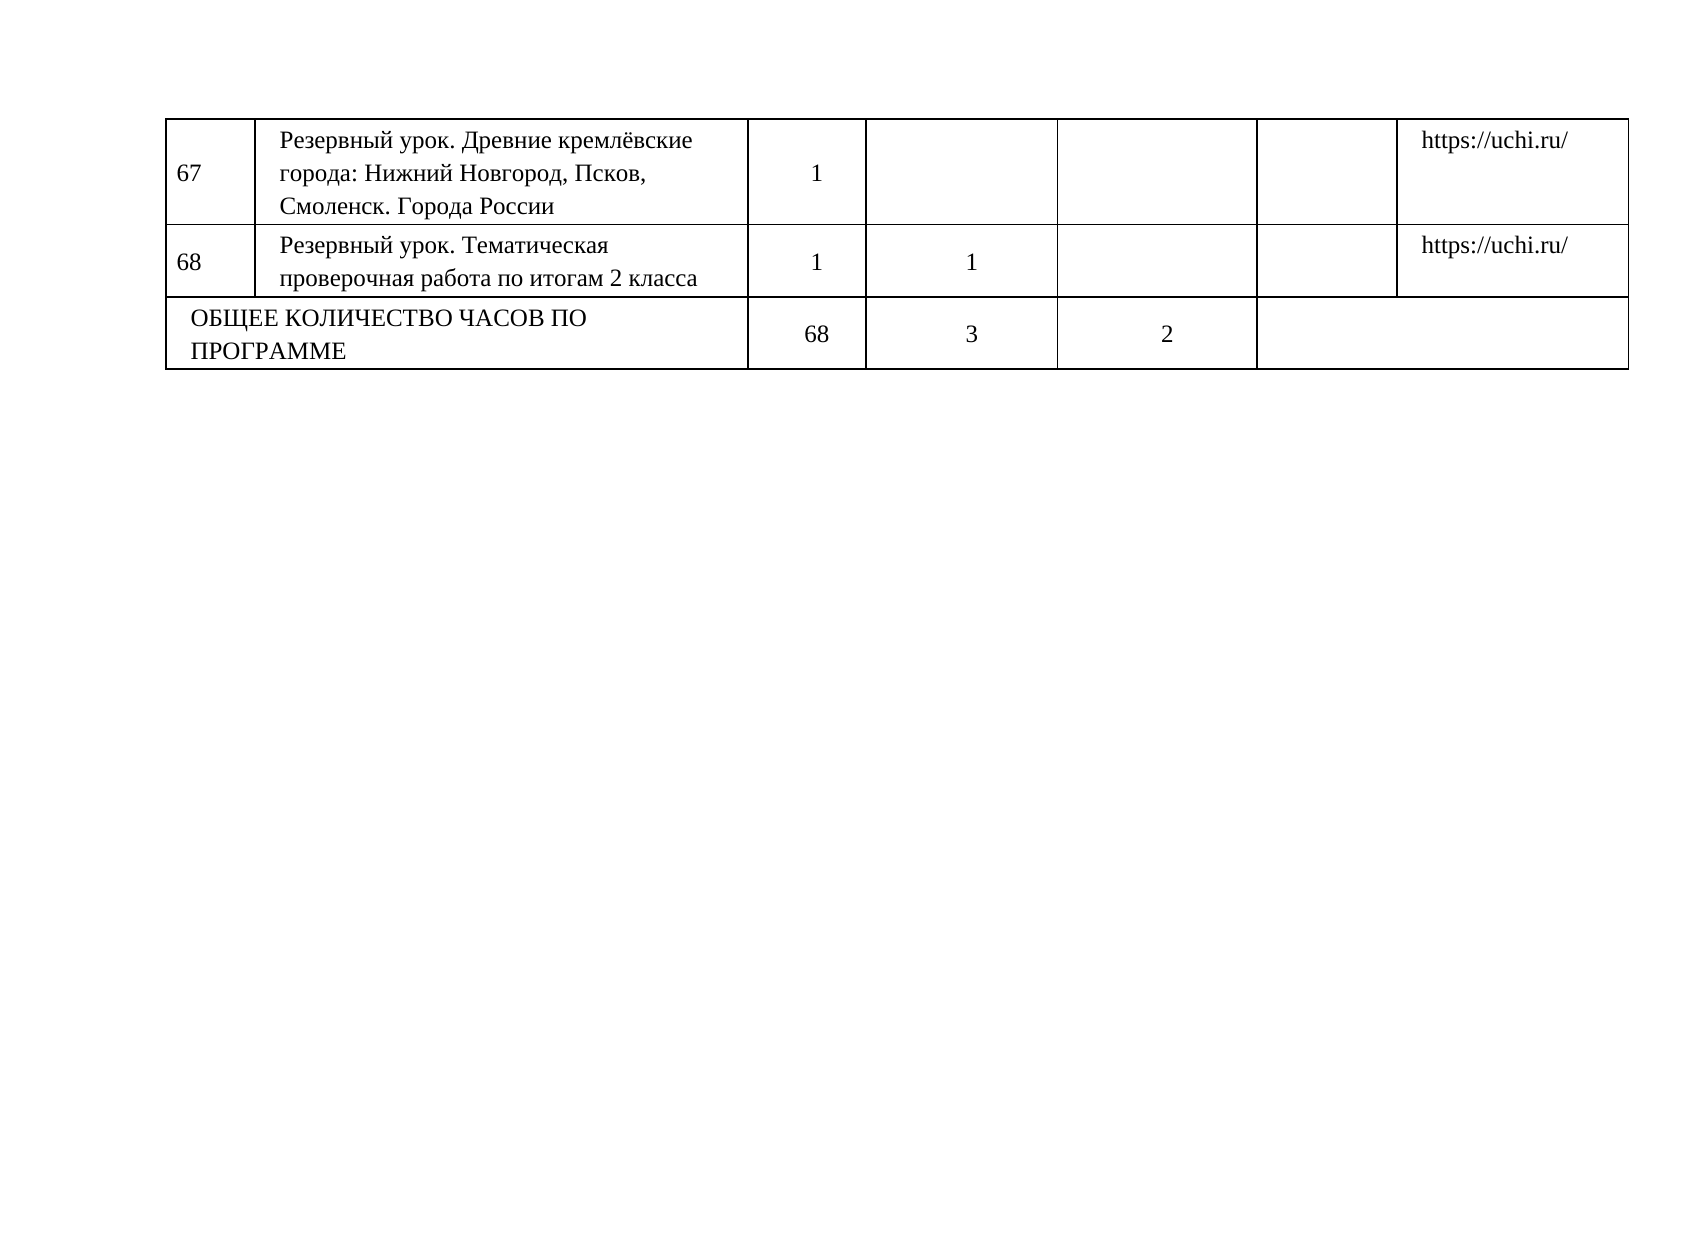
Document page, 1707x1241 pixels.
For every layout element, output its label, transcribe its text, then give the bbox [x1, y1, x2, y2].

table_cell 68 [167, 225, 254, 296]
table_cell Резервный урок. Тематическая проверочная работа по итогам 2 класса [256, 225, 747, 296]
table_cell 67 [167, 120, 254, 223]
table_cell 1 [749, 225, 865, 296]
table_cell 1 [749, 120, 865, 223]
table_cell 2 [1058, 298, 1256, 368]
table_cell Резервный урок. Древние кремлёвские города: Нижний Новгород, Псков, Смоленск. Города России [256, 120, 747, 223]
table_cell [1058, 225, 1256, 296]
table_cell https://uchi.ru/ [1398, 120, 1628, 223]
table_cell 68 [749, 298, 865, 368]
table_cell ОБЩЕЕ КОЛИЧЕСТВО ЧАСОВ ПО ПРОГРАММЕ [167, 298, 747, 368]
table_cell [1258, 298, 1628, 368]
table_cell [1258, 120, 1396, 223]
table_cell [1058, 120, 1256, 223]
table_cell [867, 120, 1057, 223]
table_cell [1258, 225, 1396, 296]
table_cell 1 [867, 225, 1057, 296]
table_cell 3 [867, 298, 1057, 368]
table_cell https://uchi.ru/ [1398, 225, 1628, 296]
